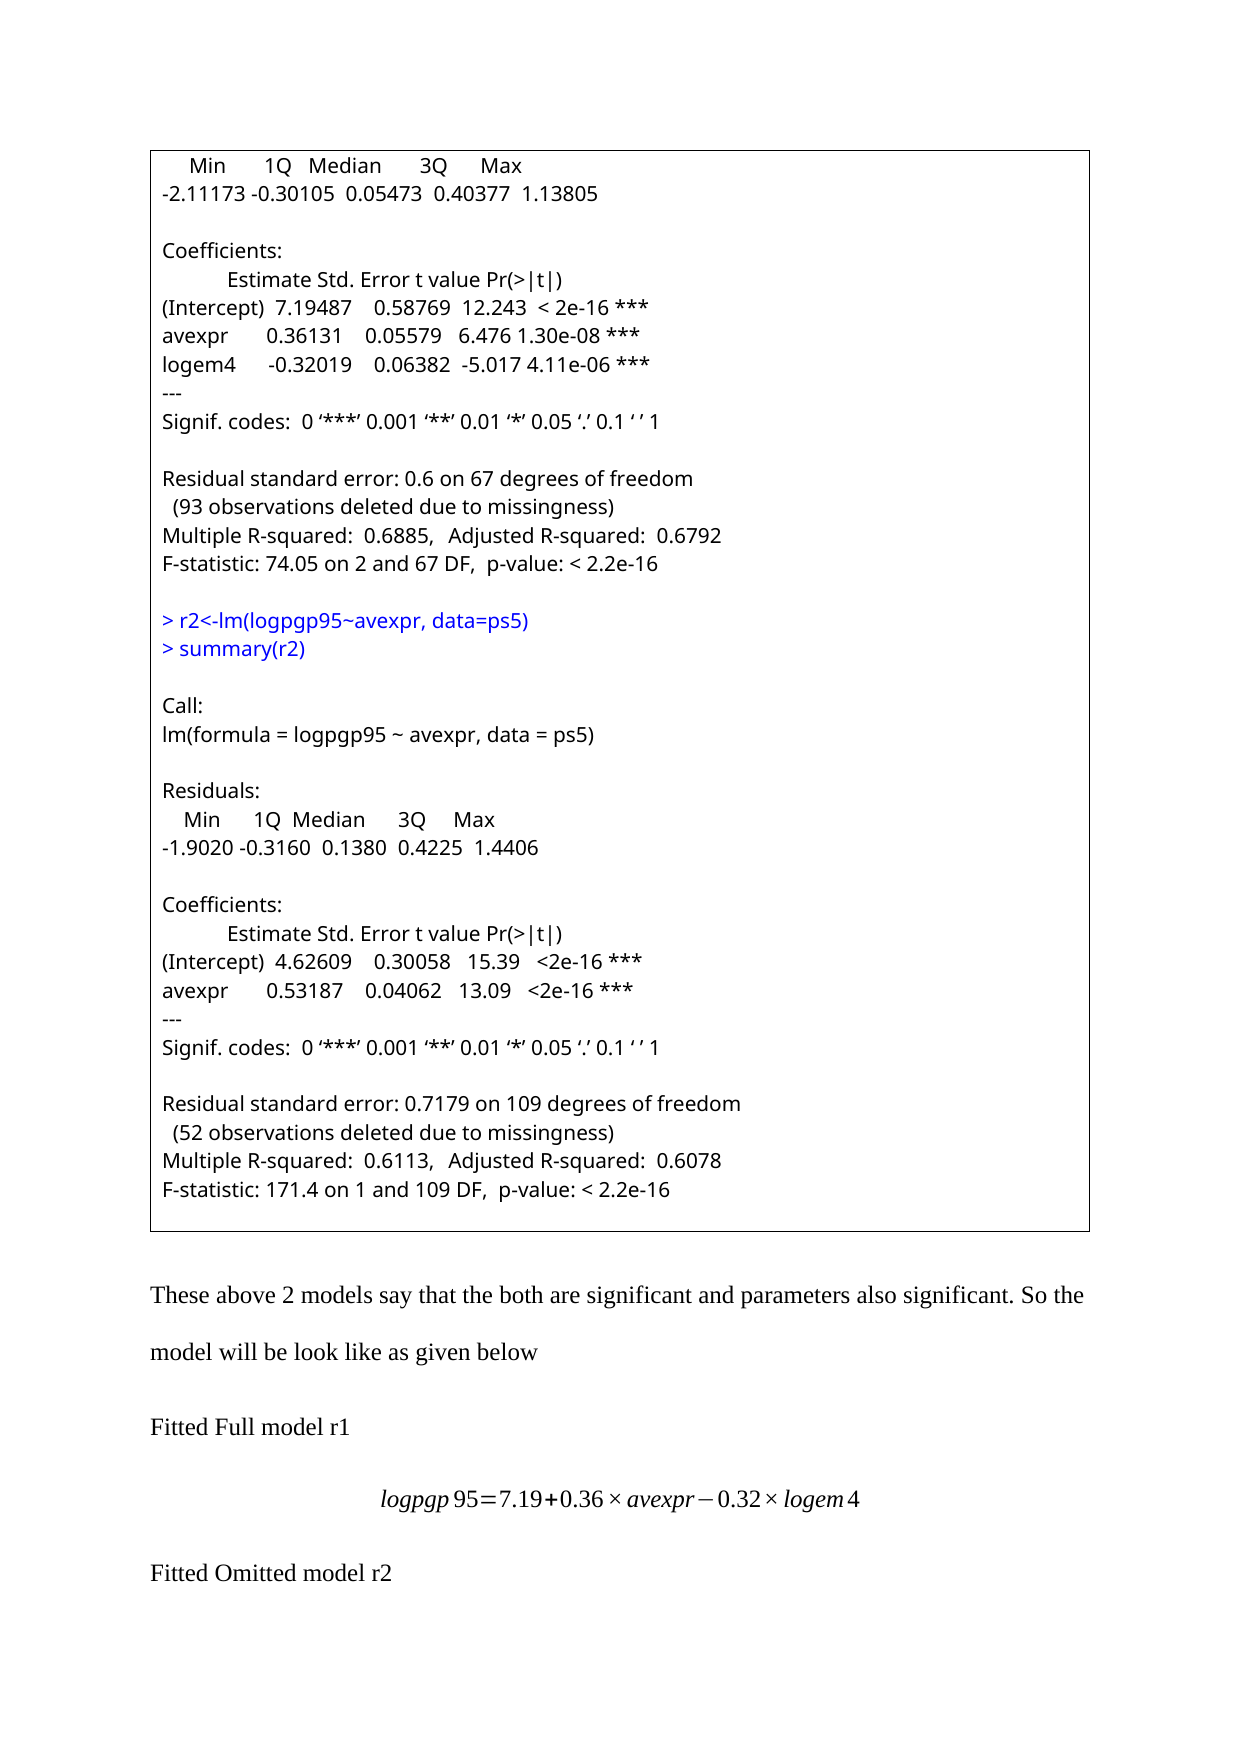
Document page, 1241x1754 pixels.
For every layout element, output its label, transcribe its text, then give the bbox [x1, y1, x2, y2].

text Fitted Omitted model r2 [150, 1558, 1090, 1587]
text These above 2 models say that the both are significant and parameters also significant. So the model will be look like as given below [150, 1280, 1090, 1366]
text Fitted Full model r1 [150, 1412, 1090, 1440]
